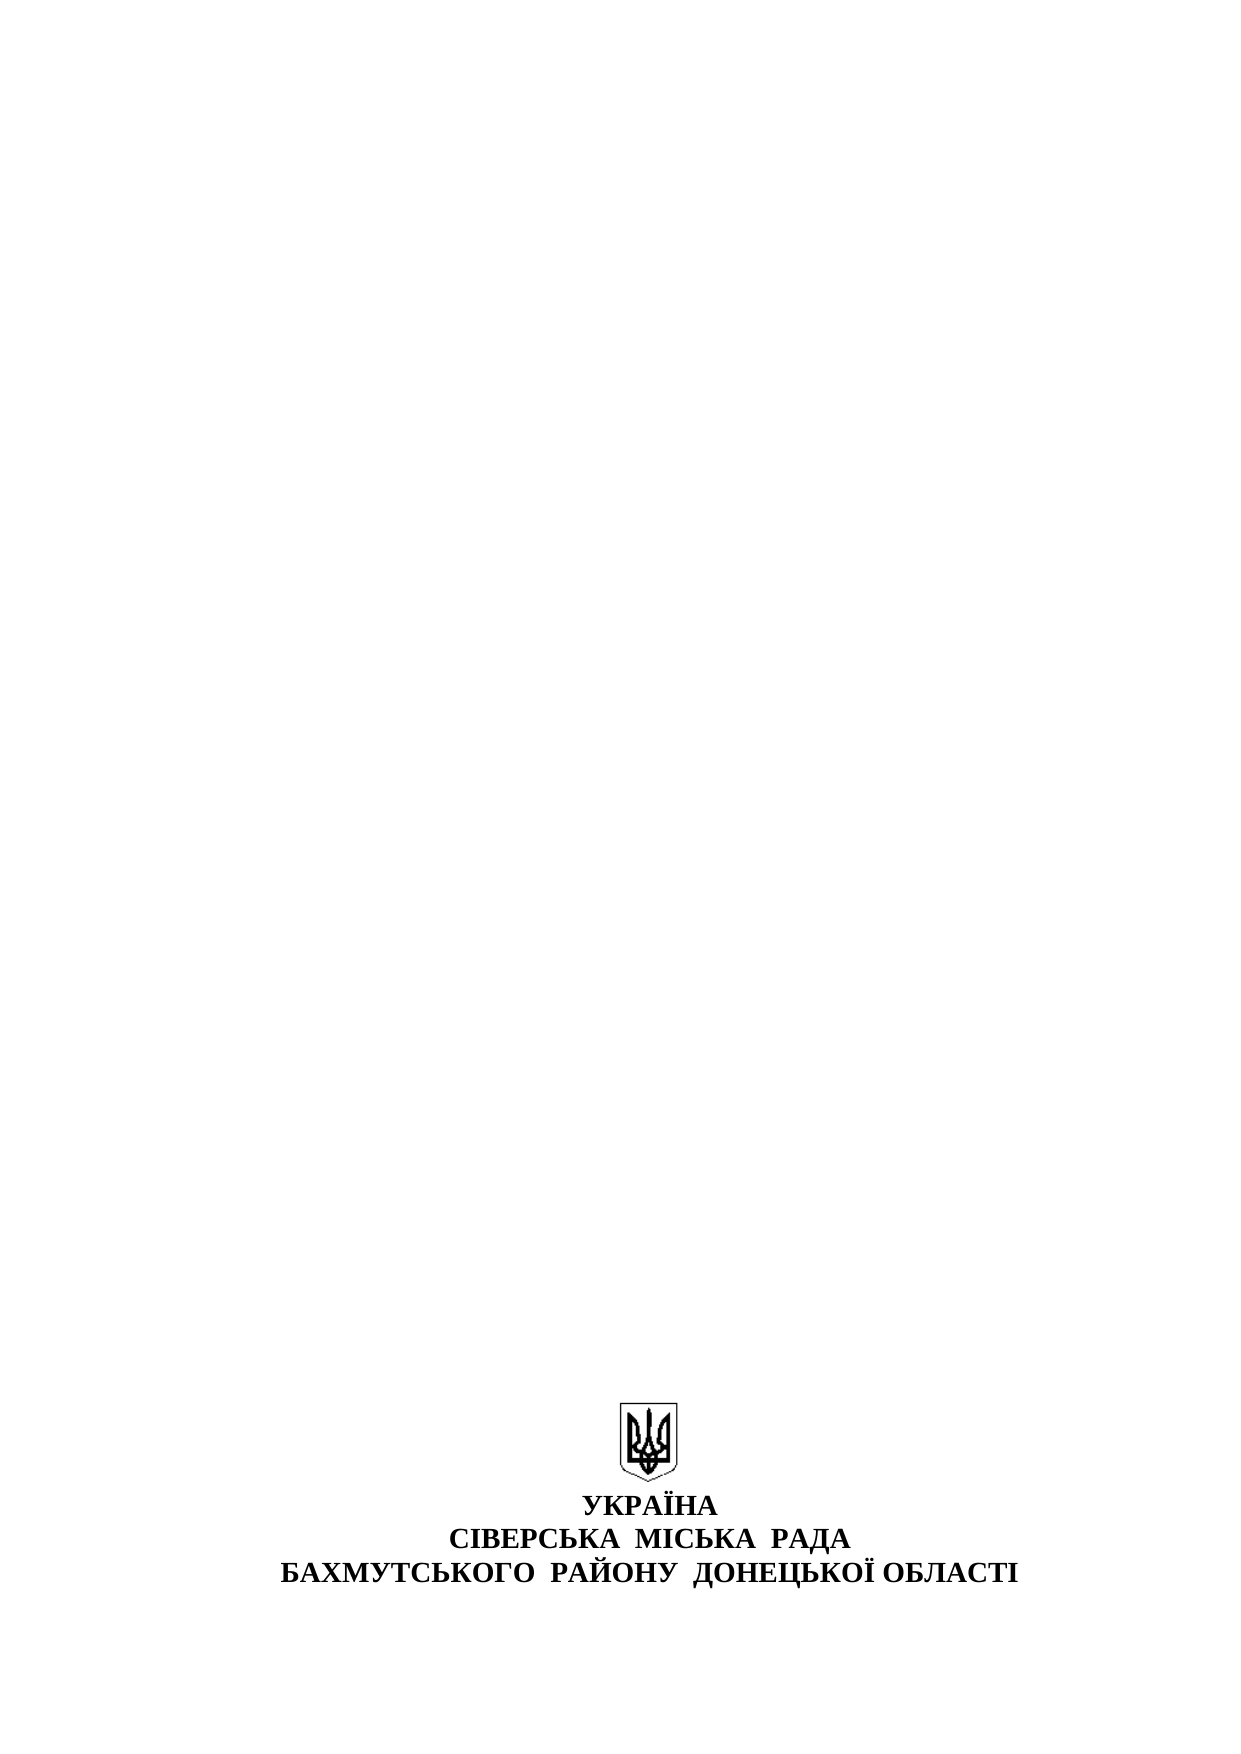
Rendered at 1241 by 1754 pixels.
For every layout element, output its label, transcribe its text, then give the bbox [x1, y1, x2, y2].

text СІВЕРСЬКА МІСЬКА РАДА [148, 1521, 1152, 1555]
text БАХМУТСЬКОГО РАЙОНУ ДОНЕЦЬКОЇ ОБЛАСТІ [148, 1555, 1152, 1588]
text УКРАЇНА [148, 1488, 1152, 1521]
